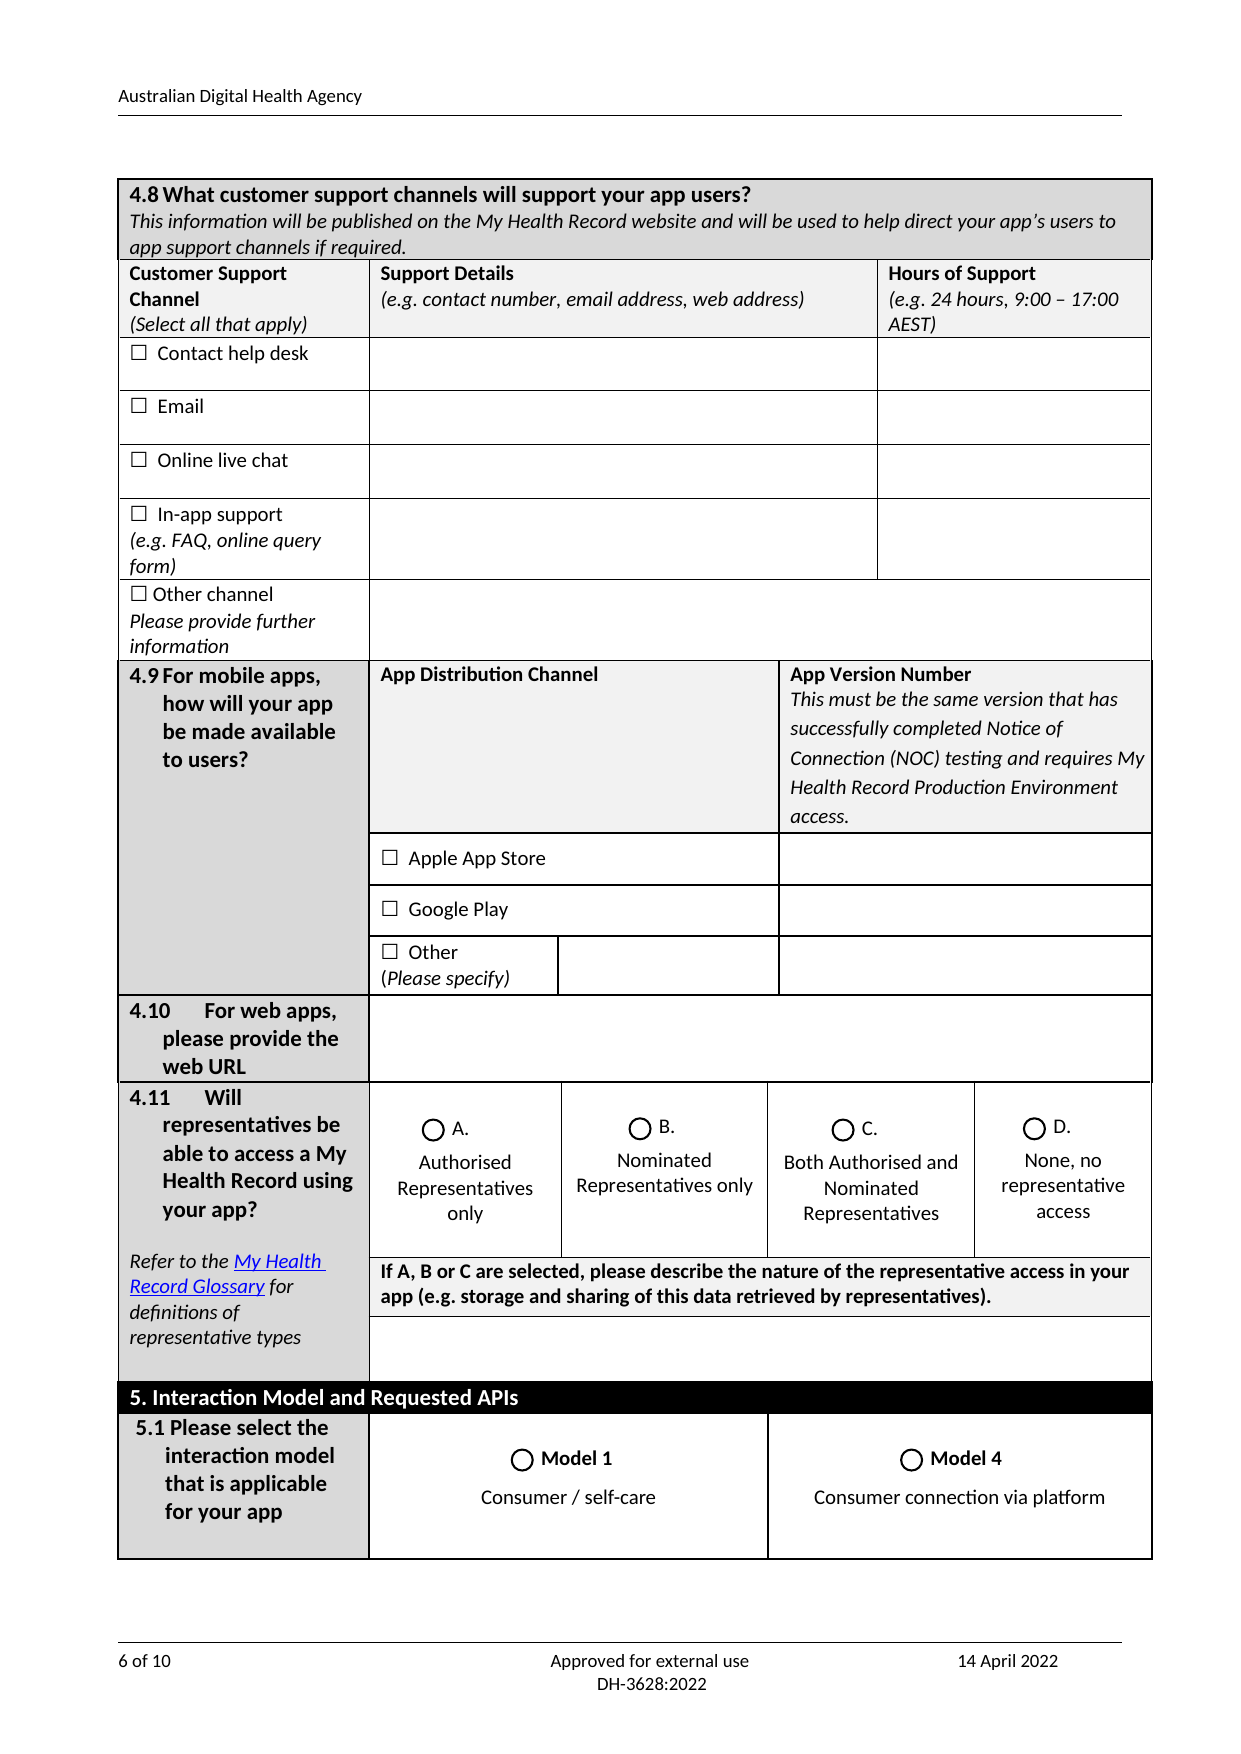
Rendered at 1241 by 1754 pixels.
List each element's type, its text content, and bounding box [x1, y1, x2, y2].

table_cell App Version Number This must be the same version that has successfully completed Notice of Connection (NOC) testing and requires My Health Record Production Environment access. [780, 660, 1151, 832]
table_cell [370, 338, 877, 390]
table_cell [878, 390, 1151, 444]
table_cell [878, 498, 1151, 578]
table_cell Both Authorised and Nominated Representatives [768, 1083, 974, 1257]
table_cell [370, 391, 877, 444]
table_cell [370, 445, 877, 498]
table_cell [878, 337, 1151, 390]
table_cell [780, 886, 1151, 935]
table_cell Authorised Representatives only [370, 1083, 561, 1257]
table_cell Nominated Representatives only [562, 1083, 767, 1257]
table_cell App Distribution Channel [370, 661, 778, 832]
table_cell Support Details (e.g. contact number, email address, web address) [370, 260, 877, 337]
table_cell Email [119, 391, 369, 444]
table_cell Contact help desk [119, 338, 369, 390]
table_cell If A, B or C are selected, please describe the nature of the representative access in your app (e.g. storage and sharing of this data retrieved by representatives). [370, 1257, 1151, 1316]
table_cell For web apps, please provide the web URL [119, 996, 368, 1081]
table_cell [370, 499, 877, 578]
table_cell Will representatives be able to access a My Health Record using your app? Refer to the My Health Record Glossary for definitions of representative types [119, 1082, 369, 1381]
table_cell None, no representative access [975, 1081, 1151, 1257]
table_cell For mobile apps, how will your app be made available to users? [119, 661, 368, 994]
table_cell [780, 937, 1151, 994]
table_cell [370, 579, 1151, 660]
table_cell Online live chat [119, 445, 369, 498]
table_cell Other channel Please provide further information [119, 580, 369, 660]
table_cell Other (Please specify) [370, 937, 557, 994]
table_cell Customer Support Channel (Select all that apply) [119, 260, 369, 337]
table_cell [780, 834, 1151, 883]
table_cell Consumer / self-care [370, 1414, 767, 1558]
table_cell [559, 937, 778, 994]
table_cell Consumer connection via platform [769, 1414, 1151, 1558]
table_cell 5. Interaction Model and Requested APIs [119, 1381, 1151, 1411]
table_cell Apple App Store [370, 834, 778, 883]
table_cell [370, 1316, 1151, 1381]
table_cell [370, 996, 1151, 1081]
table_cell In-app support (e.g. FAQ, online query form) [119, 499, 369, 578]
table_cell [878, 444, 1151, 498]
table_cell Google Play [370, 886, 778, 935]
table_cell 5.1 Please select the interaction model that is applicable for your app [119, 1414, 368, 1558]
table_cell Hours of Support (e.g. 24 hours, 9:00 – 17:00 AEST) [878, 259, 1151, 337]
table_cell What customer support channels will support your app users? This information will be published on the My Health Record website and will be used to help direct your app’s users to app support channels if required. [119, 180, 1151, 259]
